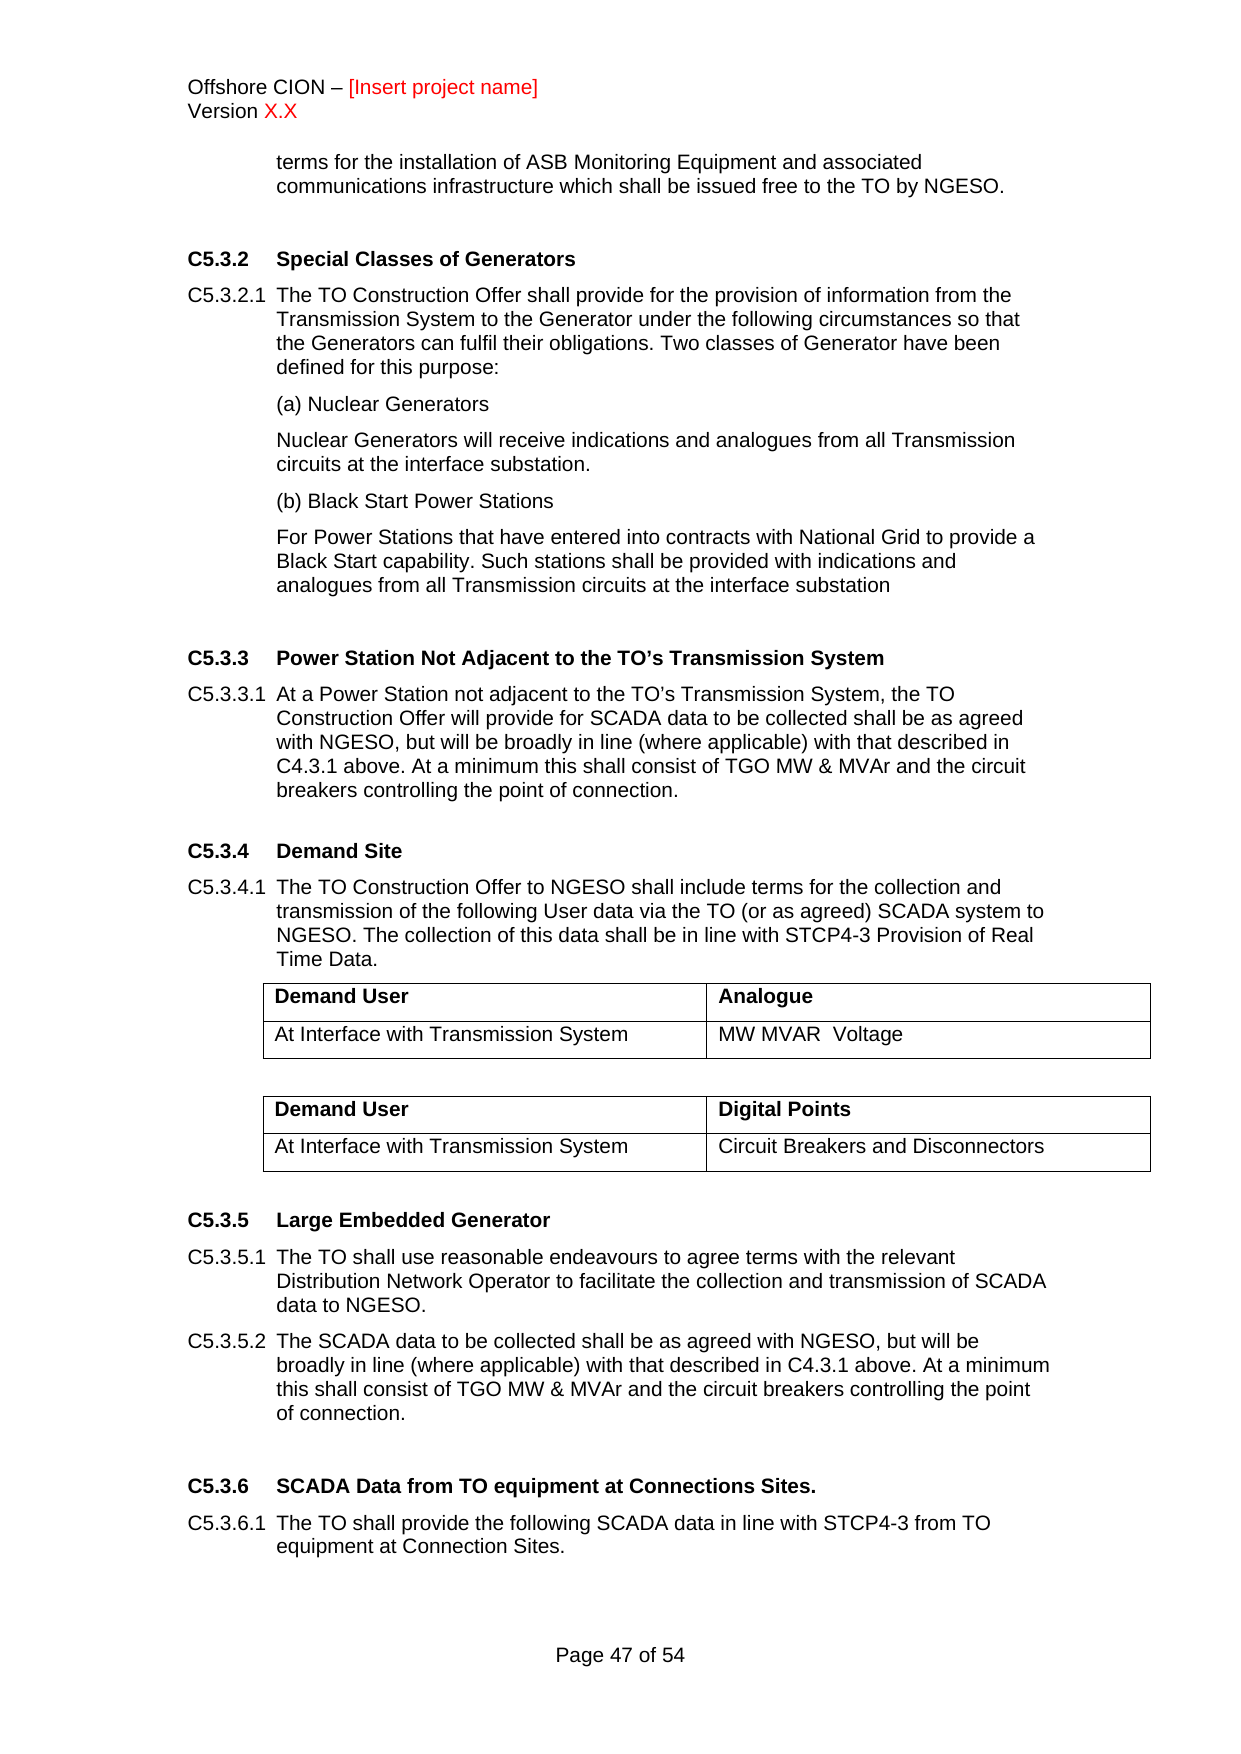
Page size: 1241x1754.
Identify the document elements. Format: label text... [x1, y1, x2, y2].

text C5.3.3.1 At a Power Station not adjacent to the TO’s Transmission System, the TO Construction Offer will provide for SCADA data to be collected shall be as agreed with NGESO, but will be broadly in line (where applicable) with that described in C4.3.1 above. At a minimum this shall consist of TGO MW & MVAr and the circuit breakers controlling the point of connection. [187, 682, 1053, 826]
table_header Demand User [264, 984, 706, 1021]
table_cell At Interface with Transmission System [264, 1134, 706, 1171]
table_cell At Interface with Transmission System [264, 1022, 706, 1058]
table_cell MW MVAR Voltage [707, 1022, 1150, 1058]
text C5.3.4.1 The TO Construction Offer to NGESO shall include terms for the collection and transmission of the following User data via the TO (or as agreed) SCADA system to NGESO. The collection of this data shall be in line with STCP4-3 Provision of Real Time Data. [187, 875, 1053, 971]
text C5.3.5 Large Embedded Generator [187, 1208, 1053, 1232]
text C5.3.6.1 The TO shall provide the following SCADA data in line with STCP4-3 from TO equipment at Connection Sites. [187, 1510, 1053, 1558]
text Nuclear Generators will receive indications and analogues from all Transmission circuits at the interface substation. [276, 428, 1053, 476]
table_cell Circuit Breakers and Disconnectors [707, 1134, 1150, 1171]
text C5.3.2 Special Classes of Generators [187, 247, 1053, 271]
text C5.3.5.2 The SCADA data to be collected shall be as agreed with NGESO, but will be broadly in line (where applicable) with that described in C4.3.1 above. At a minimum this shall consist of TGO MW & MVAr and the circuit breakers controlling the point of connection. [187, 1329, 1053, 1425]
text C5.3.4 Demand Site [187, 838, 1053, 862]
text For Power Stations that have entered into contracts with National Grid to provide a Black Start capability. Such stations shall be provided with indications and analogues from all Transmission circuits at the interface substation [276, 525, 1053, 597]
table_header Analogue [707, 984, 1150, 1021]
text C5.3.5.1 The TO shall use reasonable endeavours to agree terms with the relevant Distribution Network Operator to facilitate the collection and transmission of SCADA data to NGESO. [187, 1245, 1053, 1317]
text (b) Black Start Power Stations [276, 488, 1053, 512]
text C5.3.3 Power Station Not Adjacent to the TO’s Transmission System [187, 646, 1053, 670]
text C5.3.6 SCADA Data from TO equipment at Connections Sites. [187, 1474, 1053, 1498]
table_header Demand User [264, 1097, 706, 1133]
table_header Digital Points [707, 1097, 1150, 1133]
text C5.3.2.1 The TO Construction Offer shall provide for the provision of information from the Transmission System to the Generator under the following circumstances so that the Generators can fulfil their obligations. Two classes of Generator have been defined for this purpose: [187, 283, 1053, 379]
text (a) Nuclear Generators [276, 392, 1053, 416]
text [276, 150, 1053, 198]
